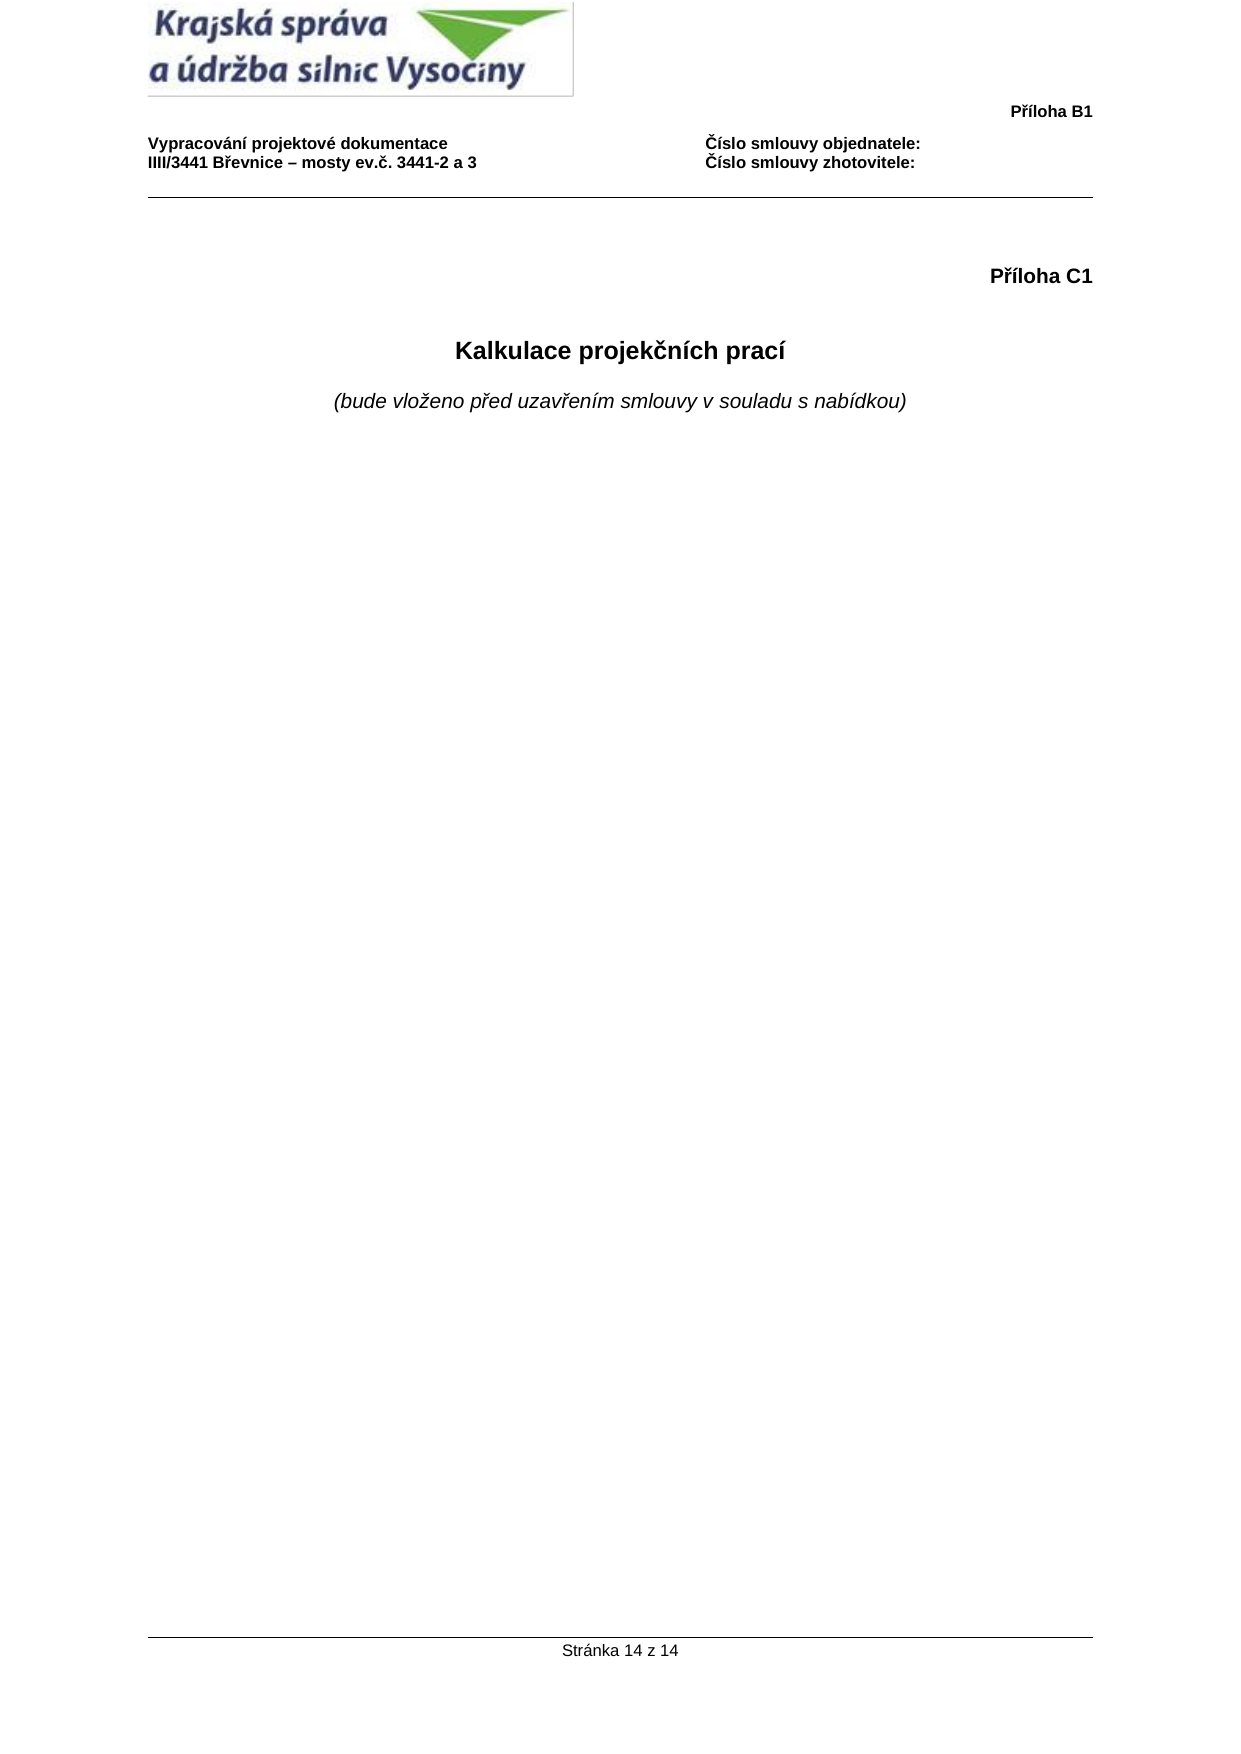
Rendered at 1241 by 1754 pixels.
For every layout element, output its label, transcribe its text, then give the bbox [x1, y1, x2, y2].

picture [147, 2, 574, 98]
text Příloha C1 [148, 264, 1093, 288]
text Kalkulace projekčních prací [148, 336, 1093, 365]
text (bude vloženo před uzavřením smlouvy v souladu s nabídkou) [148, 389, 1093, 413]
